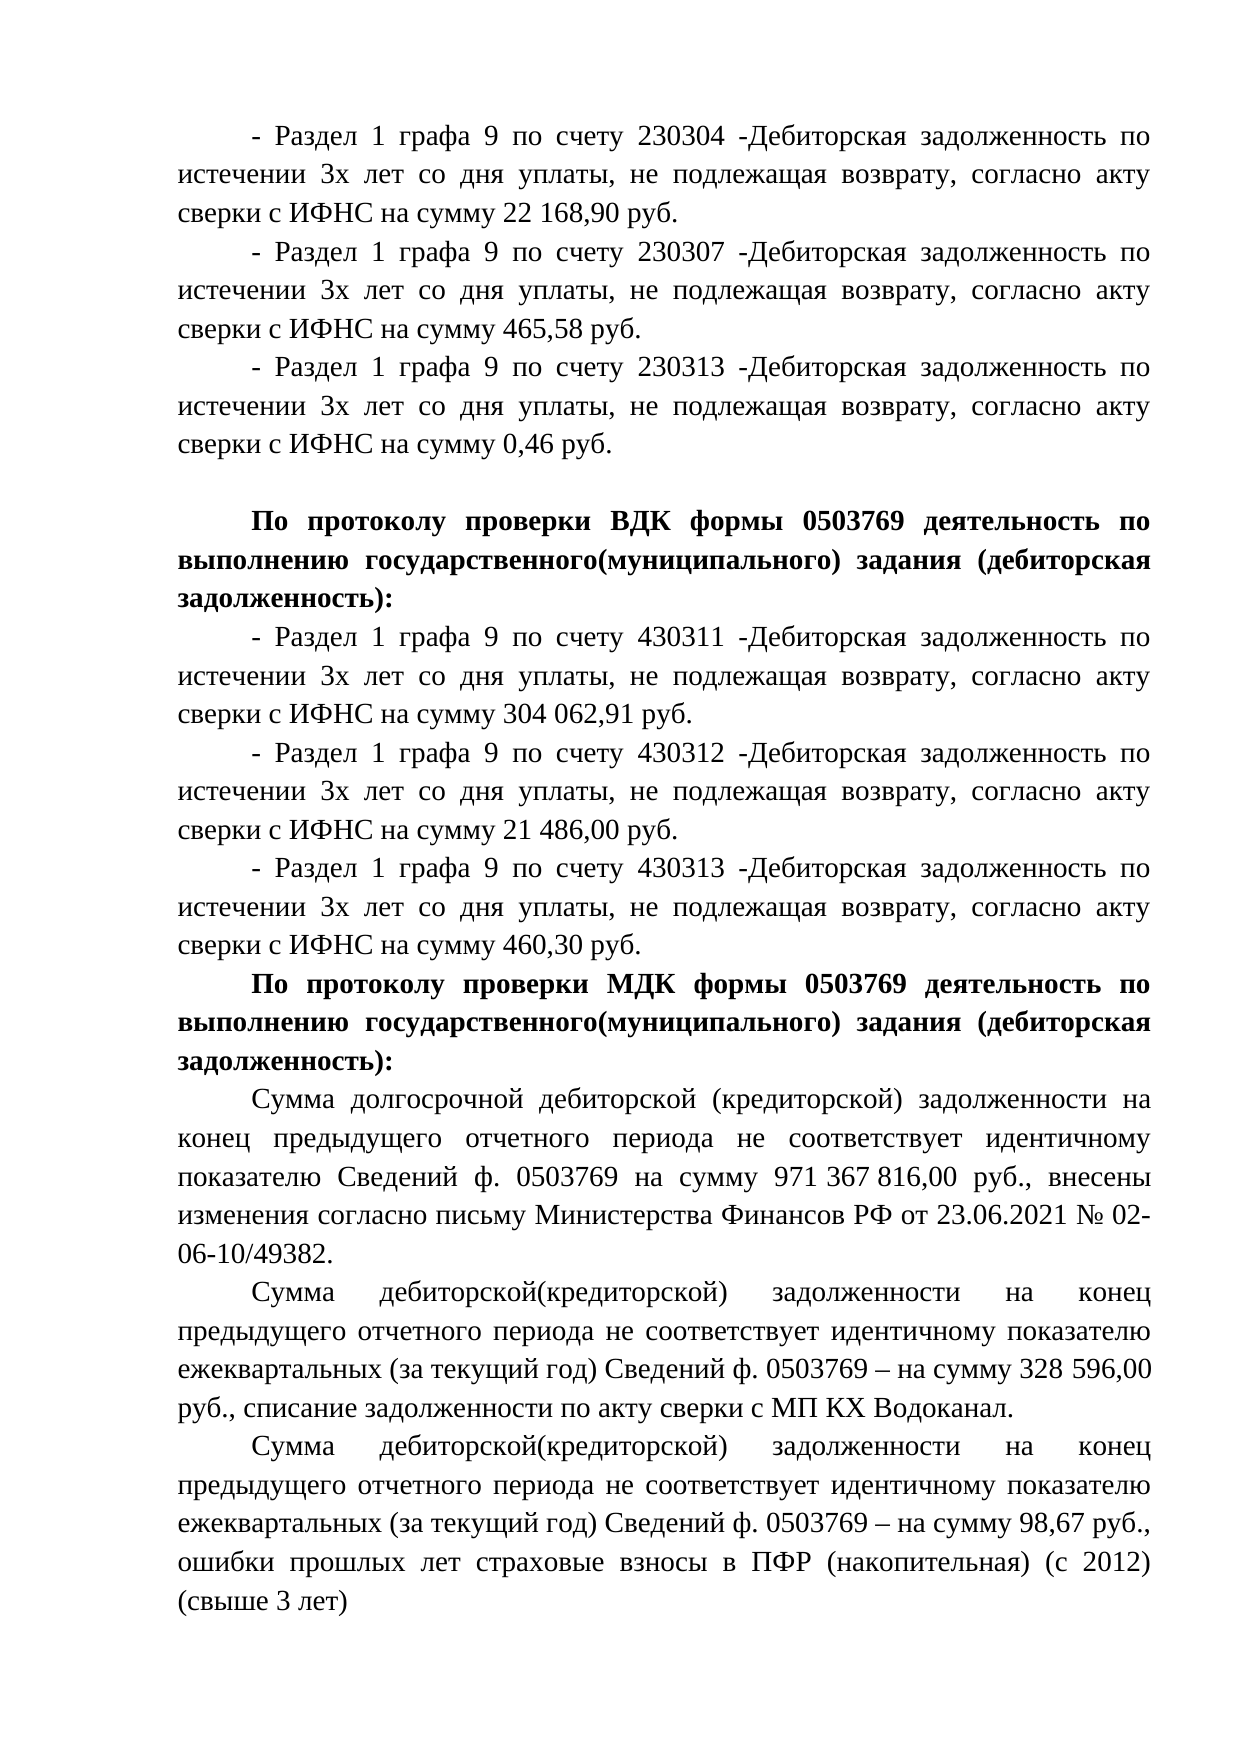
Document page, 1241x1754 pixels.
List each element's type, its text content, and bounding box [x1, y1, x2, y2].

text - Раздел 1 графа 9 по счету 230307 -Дебиторская задолженность по истечении 3х лет со дня уплаты, не подлежащая возврату, согласно акту сверки с ИФНС на сумму 465,58 руб. [177, 234, 1152, 344]
text - Раздел 1 графа 9 по счету 230313 -Дебиторская задолженность по истечении 3х лет со дня уплаты, не подлежащая возврату, согласно акту сверки с ИФНС на сумму 0,46 руб. [177, 349, 1152, 460]
text Сумма долгосрочной дебиторской (кредиторской) задолженности на конец предыдущего отчетного периода не соответствует идентичному показателю Сведений ф. 0503769 на сумму 971 367 816,00 руб., внесены изменения согласно письму Министерства Финансов РФ от 23.06.2021 № 02-06-10/49382. [177, 1082, 1152, 1269]
text Сумма дебиторской(кредиторской) задолженности на конец предыдущего отчетного периода не соответствует идентичному показателю ежеквартальных (за текущий год) Сведений ф. 0503769 – на сумму 328 596,00 руб., списание задолженности по акту сверки с МП КХ Водоканал. [177, 1274, 1152, 1423]
text По протоколу проверки МДК формы 0503769 деятельность по выполнению государственного(муниципального) задания (дебиторская задолженность): [177, 966, 1152, 1077]
text Сумма дебиторской(кредиторской) задолженности на конец предыдущего отчетного периода не соответствует идентичному показателю ежеквартальных (за текущий год) Сведений ф. 0503769 – на сумму 98,67 руб., ошибки прошлых лет страховые взносы в ПФР (накопительная) (с 2012) (свыше 3 лет) [177, 1428, 1152, 1616]
text - Раздел 1 графа 9 по счету 230304 -Дебиторская задолженность по истечении 3х лет со дня уплаты, не подлежащая возврату, согласно акту сверки с ИФНС на сумму 22 168,90 руб. [177, 118, 1152, 229]
text - Раздел 1 графа 9 по счету 430313 -Дебиторская задолженность по истечении 3х лет со дня уплаты, не подлежащая возврату, согласно акту сверки с ИФНС на сумму 460,30 руб. [177, 850, 1152, 961]
text - Раздел 1 графа 9 по счету 430312 -Дебиторская задолженность по истечении 3х лет со дня уплаты, не подлежащая возврату, согласно акту сверки с ИФНС на сумму 21 486,00 руб. [177, 735, 1152, 845]
text По протоколу проверки ВДК формы 0503769 деятельность по выполнению государственного(муниципального) задания (дебиторская задолженность): [177, 503, 1152, 614]
text - Раздел 1 графа 9 по счету 430311 -Дебиторская задолженность по истечении 3х лет со дня уплаты, не подлежащая возврату, согласно акту сверки с ИФНС на сумму 304 062,91 руб. [177, 619, 1152, 730]
